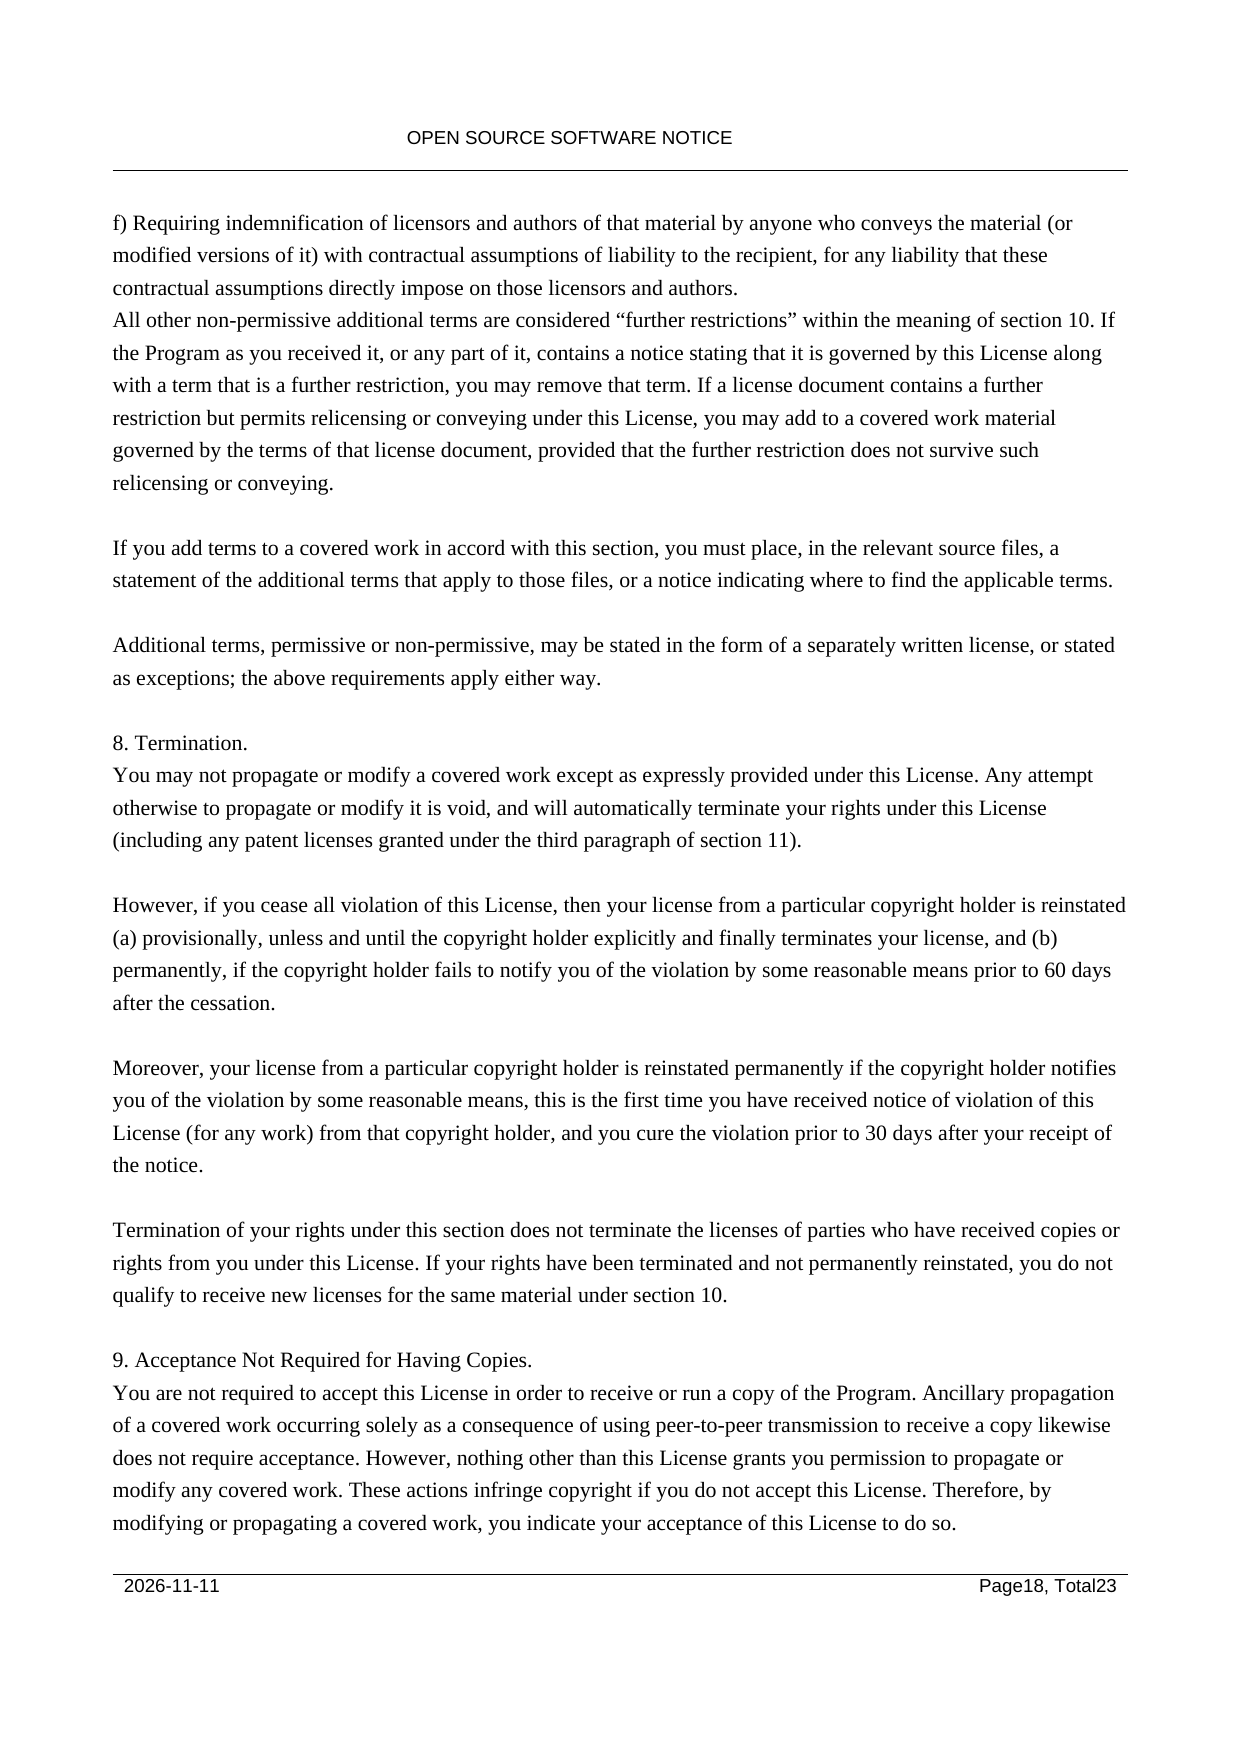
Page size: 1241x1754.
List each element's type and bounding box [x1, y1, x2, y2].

text [112, 206, 1128, 1539]
